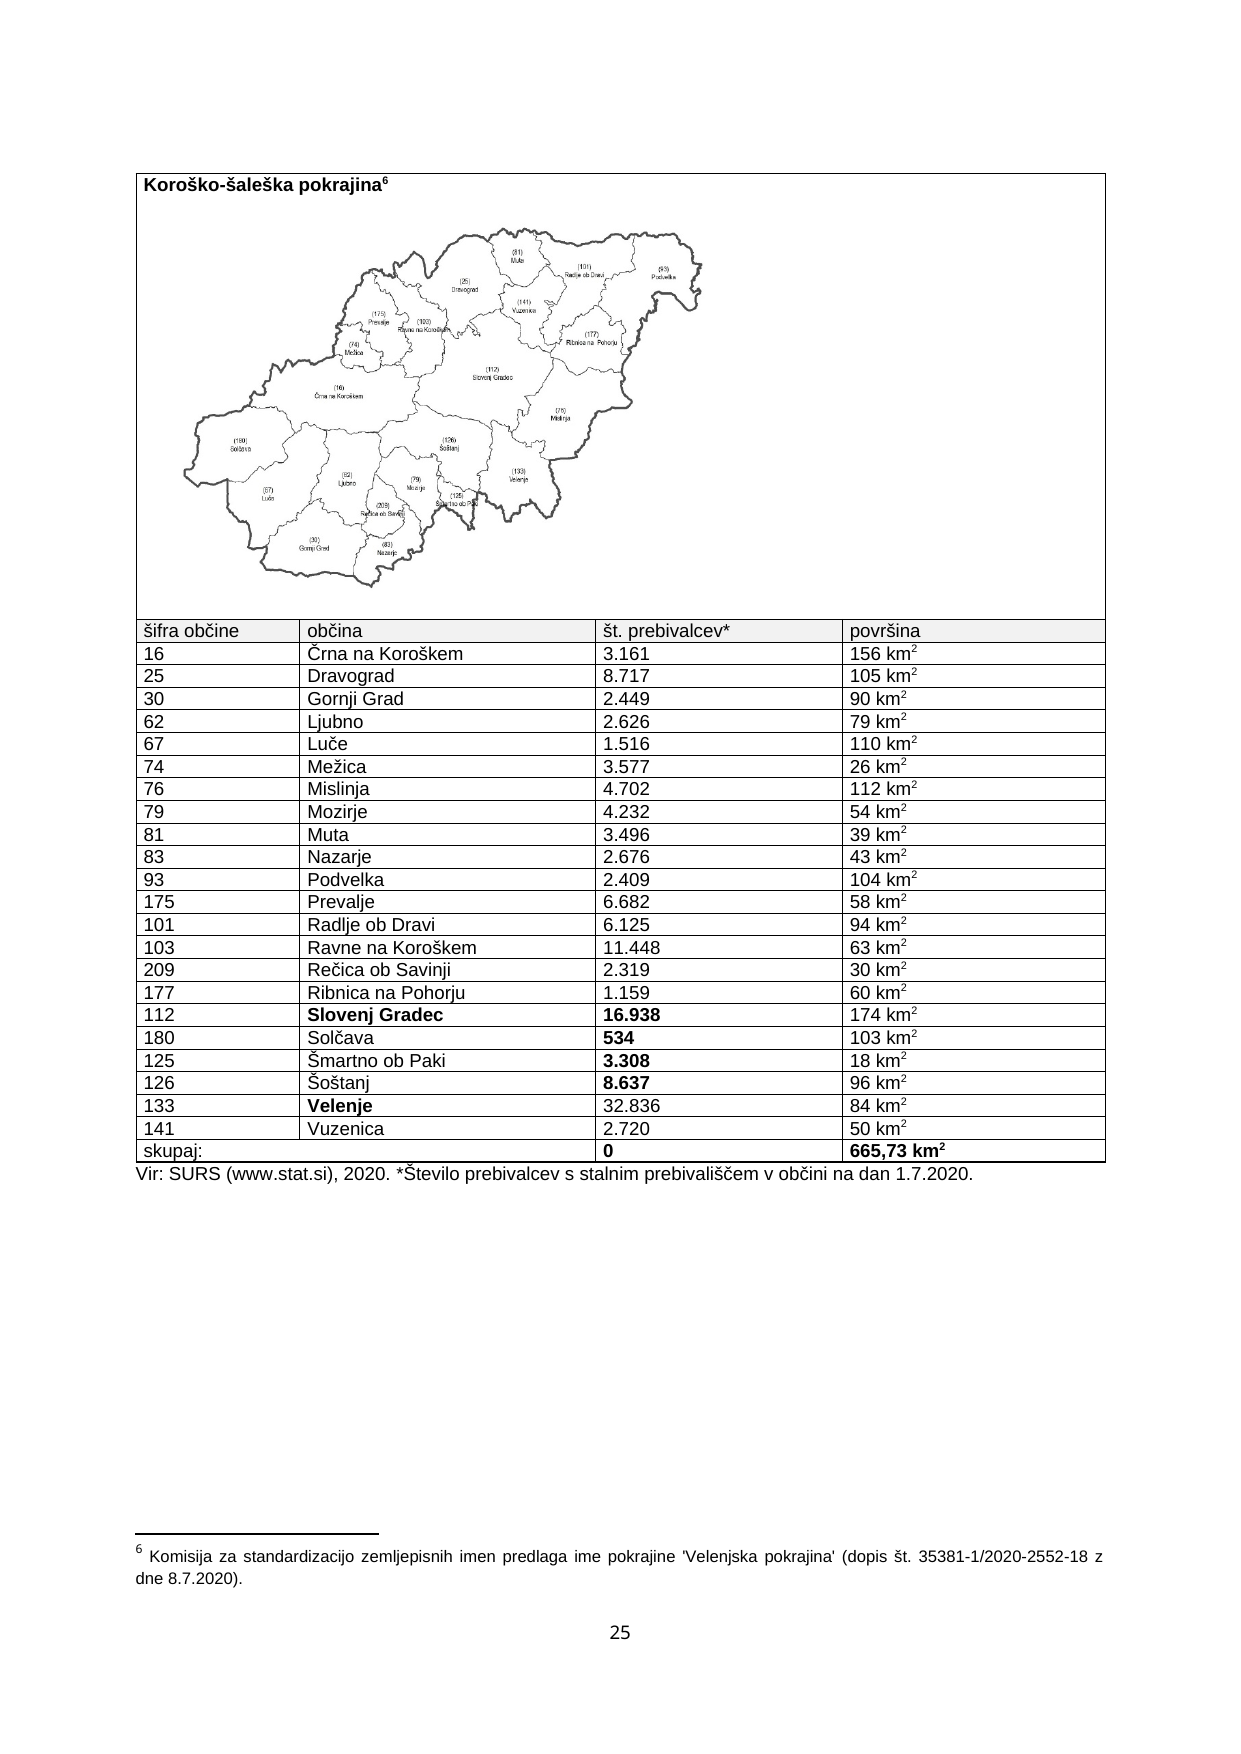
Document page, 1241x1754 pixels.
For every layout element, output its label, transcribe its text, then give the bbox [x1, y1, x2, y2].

table_cell 141 [137, 1117, 299, 1139]
table_cell 30 [137, 688, 299, 709]
table_cell 94 km2 [843, 914, 1105, 935]
table_cell Črna na Koroškem [300, 643, 595, 664]
table_cell 96 km2 [843, 1072, 1105, 1094]
table_cell 3.577 [596, 756, 842, 777]
table_cell 2.626 [596, 710, 842, 732]
table_cell 103 km2 [843, 1027, 1105, 1048]
table_cell Solčava [300, 1027, 595, 1048]
table_cell 1.159 [596, 982, 842, 1003]
table_cell Luče [300, 733, 595, 754]
table_cell 1.516 [596, 733, 842, 754]
table_cell Gornji Grad [300, 688, 595, 709]
table_cell 112 km2 [843, 778, 1105, 800]
table_cell 6.682 [596, 891, 842, 913]
table_cell 2.409 [596, 869, 842, 890]
table_cell Mislinja [300, 778, 595, 800]
table_cell 3.496 [596, 824, 842, 845]
table_cell 2.319 [596, 959, 842, 981]
table_cell 18 km2 [843, 1050, 1105, 1071]
table_cell 6.125 [596, 914, 842, 935]
table_cell 4.232 [596, 801, 842, 822]
table_cell 534 [596, 1027, 842, 1048]
table_cell 39 km2 [843, 824, 1105, 845]
table_cell skupaj: [137, 1140, 595, 1161]
table_cell 8.637 [596, 1072, 842, 1094]
table_cell 3.308 [596, 1050, 842, 1071]
table_cell 4.702 [596, 778, 842, 800]
table_cell 101 [137, 914, 299, 935]
table_cell 54 km2 [843, 801, 1105, 822]
table_cell 8.717 [596, 665, 842, 687]
table_cell 11.448 [596, 936, 842, 958]
table_cell Velenje [300, 1095, 595, 1116]
table_cell 90 km2 [843, 688, 1105, 709]
table_cell Muta [300, 824, 595, 845]
table_cell 62 [137, 710, 299, 732]
table_cell Šoštanj [300, 1072, 595, 1094]
table_cell 25 [137, 665, 299, 687]
table_cell 209 [137, 959, 299, 981]
table_cell 84 km2 [843, 1095, 1105, 1116]
table_cell 112 [137, 1004, 299, 1026]
table_cell 174 km2 [843, 1004, 1105, 1026]
table_cell Mozirje [300, 801, 595, 822]
table_cell 30 km2 [843, 959, 1105, 981]
table_cell 132.267 [596, 1140, 842, 1161]
table_cell 50 km2 [843, 1117, 1105, 1139]
table_cell Rečica ob Savinji [300, 959, 595, 981]
table_cell 105 km2 [843, 665, 1105, 687]
table_cell 103 [137, 936, 299, 958]
table_cell Nazarje [300, 846, 595, 868]
table_cell Šmartno ob Paki [300, 1050, 595, 1071]
table_cell občina [300, 620, 595, 642]
table_cell 43 km2 [843, 846, 1105, 868]
table_cell 16.938 [596, 1004, 842, 1026]
table_cell 63 km2 [843, 936, 1105, 958]
table_cell 79 km2 [843, 710, 1105, 732]
table_cell 26 km2 [843, 756, 1105, 777]
text Vir: SURS (www.stat.si), 2020. *Število prebivalcev s stalnim prebivališčem v občini na dan 1.7.2020. [135, 1162, 1105, 1184]
table_cell Ljubno [300, 710, 595, 732]
table_cell 67 [137, 733, 299, 754]
table_cell 74 [137, 756, 299, 777]
table_cell 2.449 [596, 688, 842, 709]
table_cell 93 [137, 869, 299, 890]
table_header Koroško-šaleška pokrajina [137, 174, 1105, 619]
table_cell 79 [137, 801, 299, 822]
table_cell 83 [137, 846, 299, 868]
table_cell 177 [137, 982, 299, 1003]
table_cell št. prebivalcev* [596, 620, 842, 642]
table_cell 2.720 [596, 1117, 842, 1139]
table_cell Radlje ob Dravi [300, 914, 595, 935]
table_cell 58 km2 [843, 891, 1105, 913]
table_cell Vuzenica [300, 1117, 595, 1139]
table_cell 180 [137, 1027, 299, 1048]
table_cell 1.748 km2 [843, 1140, 1105, 1161]
table_cell 3.161 [596, 643, 842, 664]
table_cell 76 [137, 778, 299, 800]
table_cell Podvelka [300, 869, 595, 890]
table_cell 125 [137, 1050, 299, 1071]
table_cell 16 [137, 643, 299, 664]
table_cell 110 km2 [843, 733, 1105, 754]
table_cell Mežica [300, 756, 595, 777]
table_cell 175 [137, 891, 299, 913]
table_cell 156 km2 [843, 643, 1105, 664]
table_cell Ravne na Koroškem [300, 936, 595, 958]
table_cell 81 [137, 824, 299, 845]
table_cell Ribnica na Pohorju [300, 982, 595, 1003]
picture [143, 195, 742, 619]
table_cell Slovenj Gradec [300, 1004, 595, 1026]
table_cell 133 [137, 1095, 299, 1116]
table_cell šifra občine [137, 620, 299, 642]
table_cell 60 km2 [843, 982, 1105, 1003]
table_cell 104 km2 [843, 869, 1105, 890]
table_cell 126 [137, 1072, 299, 1094]
table_cell 2.676 [596, 846, 842, 868]
table_cell 32.836 [596, 1095, 842, 1116]
table_cell Dravograd [300, 665, 595, 687]
table_cell Prevalje [300, 891, 595, 913]
table_cell površina [843, 620, 1105, 642]
